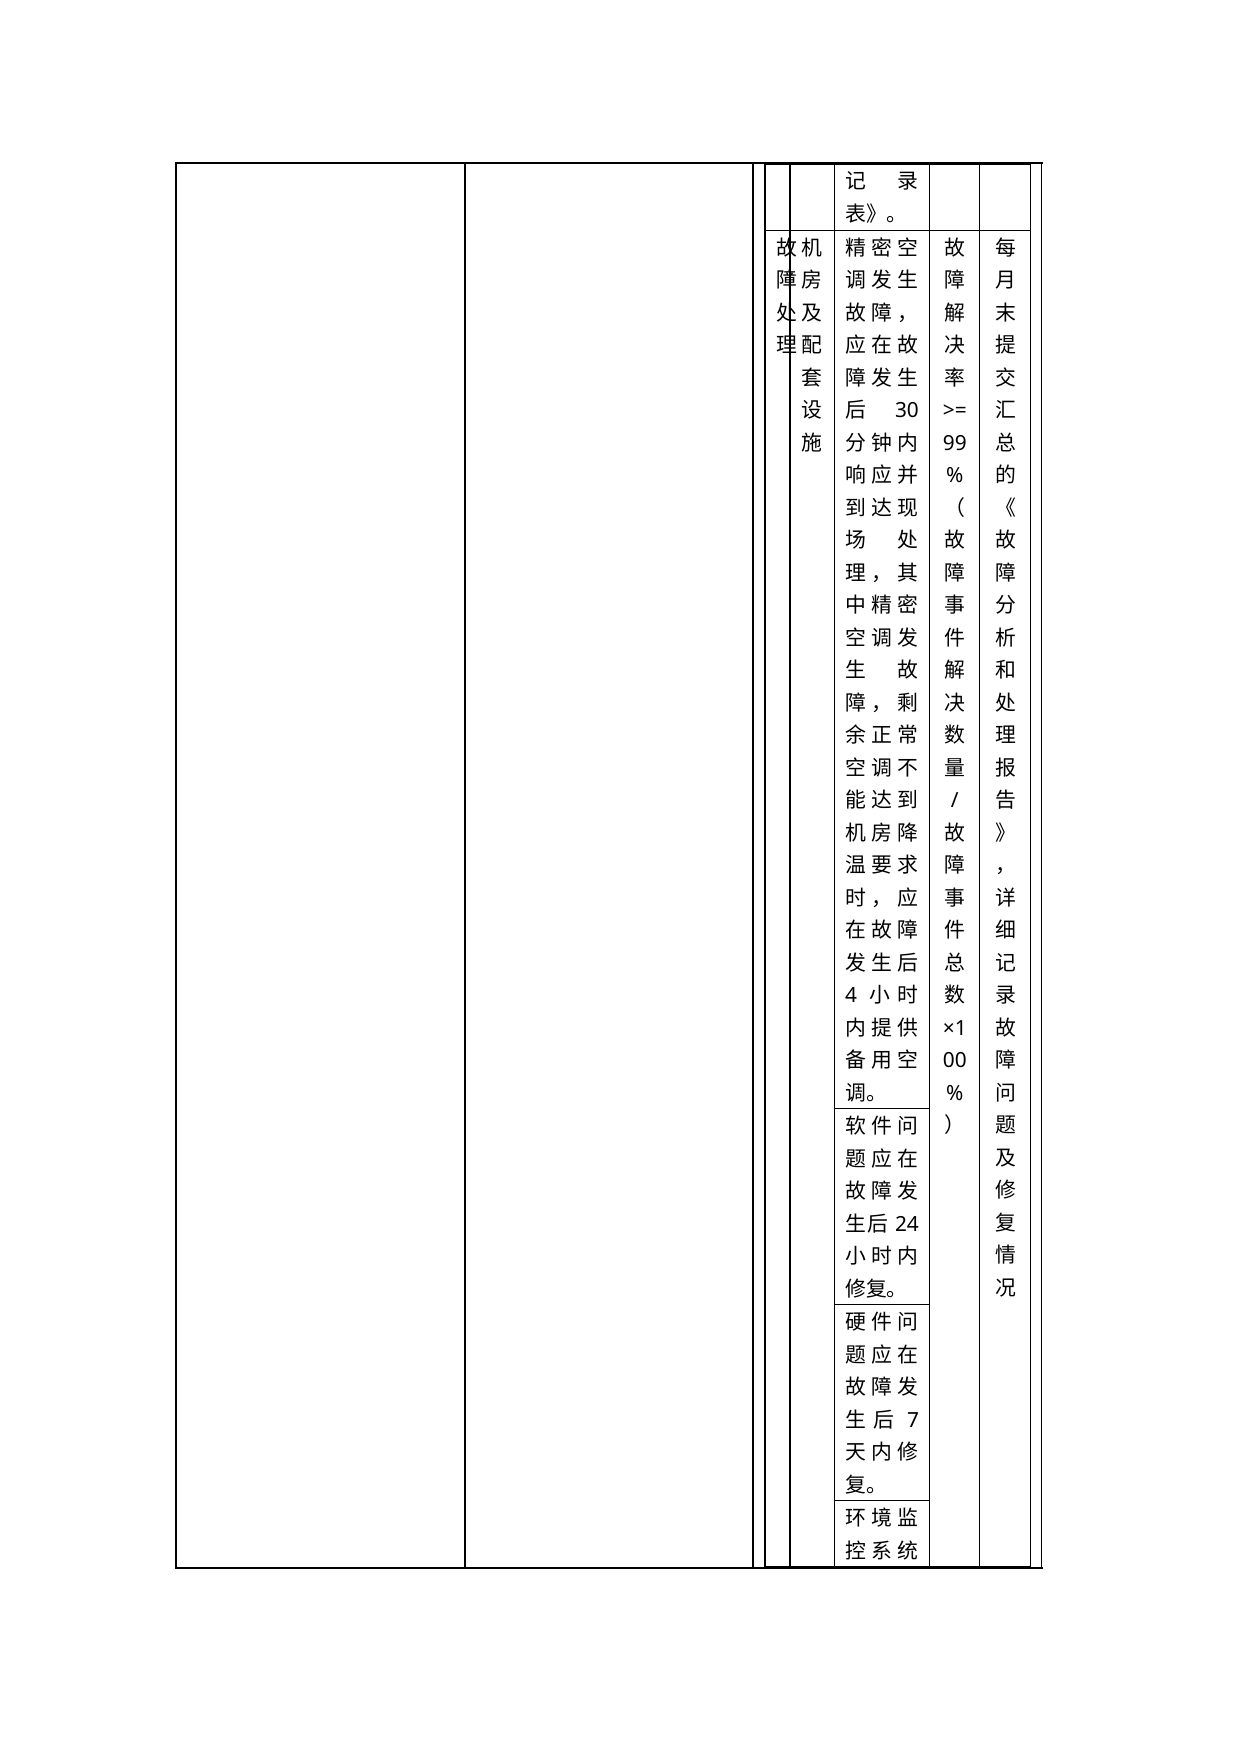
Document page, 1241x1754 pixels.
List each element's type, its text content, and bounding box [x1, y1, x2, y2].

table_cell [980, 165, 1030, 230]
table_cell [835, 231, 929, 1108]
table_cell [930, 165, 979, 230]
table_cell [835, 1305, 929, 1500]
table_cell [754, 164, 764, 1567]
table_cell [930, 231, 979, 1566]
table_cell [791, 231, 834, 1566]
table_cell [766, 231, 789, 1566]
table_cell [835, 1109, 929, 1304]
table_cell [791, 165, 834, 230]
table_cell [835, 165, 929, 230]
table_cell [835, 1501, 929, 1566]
table_cell 1 [177, 164, 464, 1567]
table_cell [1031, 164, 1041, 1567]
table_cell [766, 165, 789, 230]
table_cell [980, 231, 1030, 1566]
table_cell [466, 164, 752, 1567]
